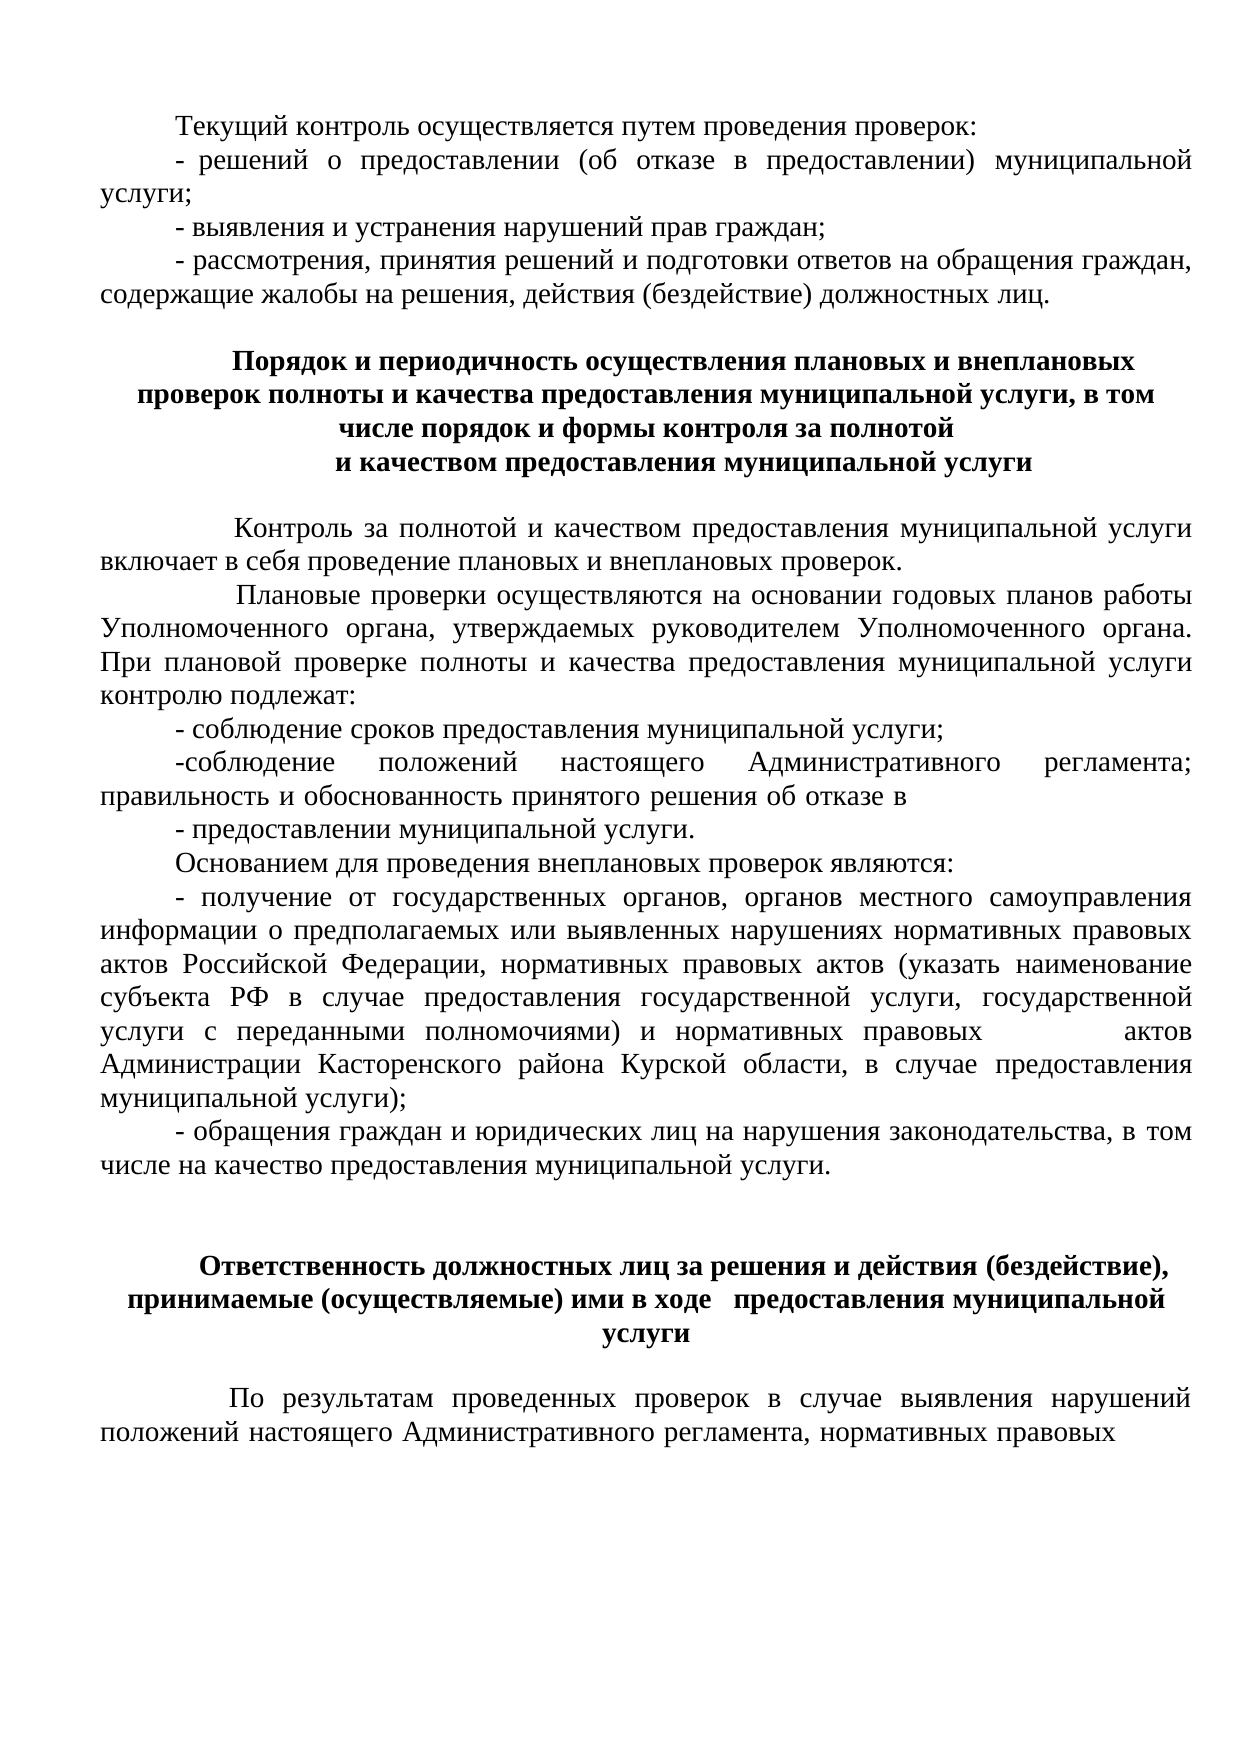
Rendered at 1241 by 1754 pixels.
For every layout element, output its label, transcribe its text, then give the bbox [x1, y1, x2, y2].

text - решений о предоставлении (об отказе в предоставлении) муниципальной услуги; [100, 142, 1192, 209]
text и качеством предоставления муниципальной услуги [100, 444, 1192, 477]
text - соблюдение сроков предоставления муниципальной услуги; [100, 711, 1192, 744]
text - предоставлении муниципальной услуги. [100, 812, 1192, 845]
subtitle Порядок и периодичность осуществления плановых и внеплановых проверок полноты и качества предоставления муниципальной услуги, в том числе порядок и формы контроля за полнотой [100, 343, 1192, 444]
text - получение от государственных органов, органов местного самоуправления информации о предполагаемых или выявленных нарушениях нормативных правовых актов Российской Федерации, нормативных правовых актов (указать наименование субъекта РФ в случае предоставления государственной услуги, государственной услуги с переданными полномочиями) и нормативных правовых актов Администрации Касторенского района Курской области, в случае предоставления муниципальной услуги); [100, 879, 1192, 1113]
list Плановые проверки осуществляются на основании годовых планов работы Уполномоченного органа, утверждаемых руководителем Уполномоченного органа. При плановой проверке полноты и качества предоставления муниципальной услуги контролю подлежат: [100, 577, 1192, 711]
text - обращения граждан и юридических лиц на нарушения законодательства, в том числе на качество предоставления муниципальной услуги. [100, 1113, 1192, 1181]
text - выявления и устранения нарушений прав граждан; [100, 209, 1192, 242]
text -соблюдение положений настоящего Административного регламента; правильность и обоснованность принятого решения об отказе в [100, 744, 1192, 812]
text Текущий контроль осуществляется путем проведения проверок: [100, 108, 1192, 142]
subtitle Ответственность должностных лиц за решения и действия (бездействие), принимаемые (осуществляемые) ими в ходе предоставления муниципальной услуги [100, 1248, 1192, 1348]
list По результатам проведенных проверок в случае выявления нарушений положений настоящего Административного регламента, нормативных правовых [100, 1381, 1192, 1448]
text Основанием для проведения внеплановых проверок являются: [100, 845, 1192, 879]
list Контроль за полнотой и качеством предоставления муниципальной услуги включает в себя проведение плановых и внеплановых проверок. [100, 510, 1192, 577]
text - рассмотрения, принятия решений и подготовки ответов на обращения граждан, содержащие жалобы на решения, действия (бездействие) должностных лиц. [100, 242, 1192, 309]
